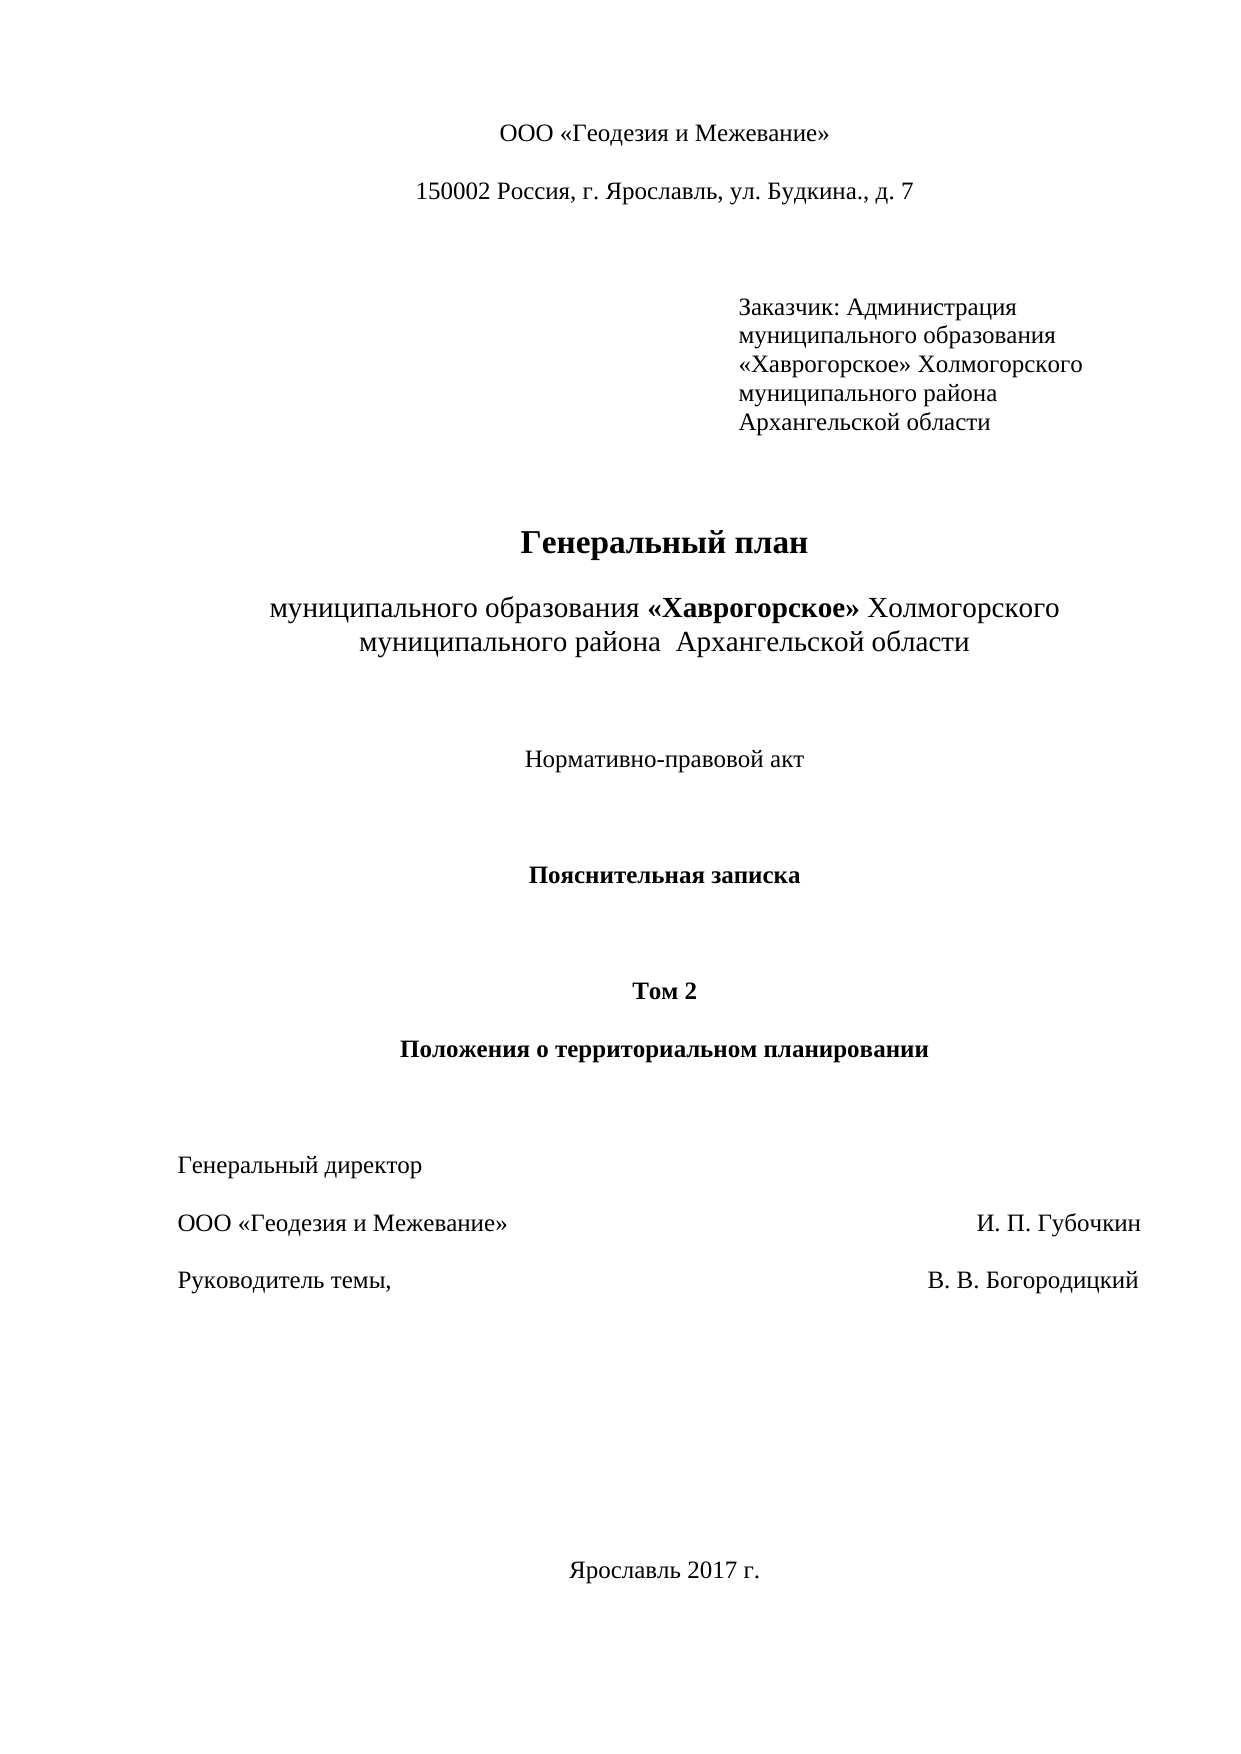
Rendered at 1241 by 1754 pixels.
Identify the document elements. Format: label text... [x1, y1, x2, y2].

text Генеральный план [177, 523, 1152, 561]
text Том 2 [177, 976, 1152, 1005]
text Заказчик: Администрация муниципального образования «Хаврогорское» Холмогорского муниципального района Архангельской области [738, 292, 1152, 436]
text 150002 Россия, г. Ярославль, ул. Будкина., д. 7 [177, 176, 1152, 205]
text Ярославль 2017 г. [177, 1555, 1152, 1584]
text муниципального образования «Хаврогорское» Холмогорского муниципального района Архангельской области [177, 590, 1152, 657]
text Генеральный директор [177, 1150, 1152, 1178]
text ООО «Геодезия и Межевание» [177, 118, 1152, 147]
text ООО «Геодезия и Межевание» И. П. Губочкин [177, 1208, 1152, 1236]
text Руководитель темы, В. В. Богородицкий [177, 1266, 1152, 1294]
text Нормативно-правовой акт [177, 744, 1152, 773]
text Пояснительная записка [177, 860, 1152, 889]
text Положения о территориальном планировании [177, 1034, 1152, 1063]
